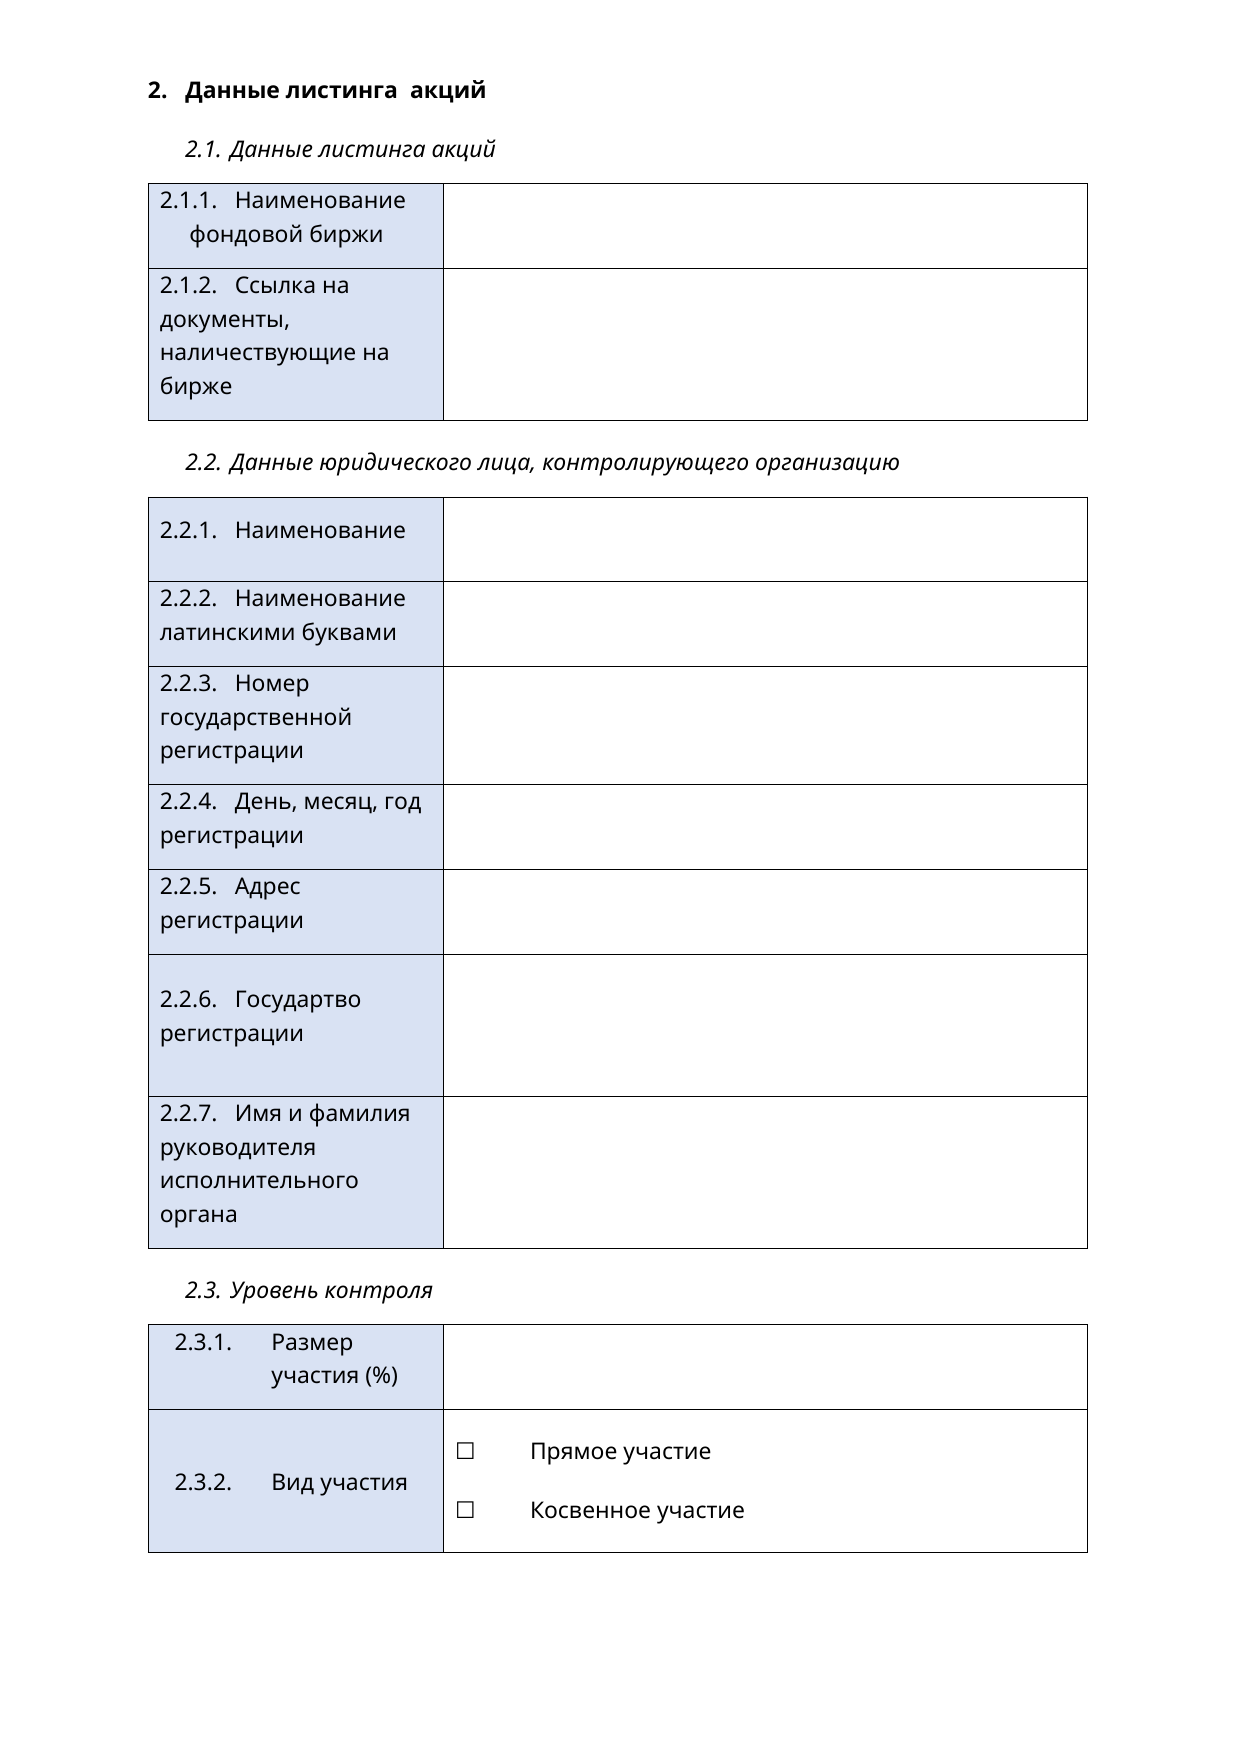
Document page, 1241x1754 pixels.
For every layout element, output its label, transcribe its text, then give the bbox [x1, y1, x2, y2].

table_header Размер участия (%) [149, 1325, 443, 1409]
table_cell ☐ Прямое участие ☐ Косвенное участие [444, 1410, 1087, 1552]
table_cell Государтво регистрации [149, 955, 443, 1096]
table_cell Вид участия [149, 1410, 443, 1552]
table_cell [444, 582, 1087, 666]
table_cell Номер государственной регистрации [149, 667, 443, 784]
list Данные юридического лица, контролирующего организацию [185, 446, 1152, 477]
table_cell [444, 1097, 1087, 1248]
table_cell [444, 870, 1087, 954]
list Уровень контроля [185, 1274, 1152, 1305]
list Данные листинга акций [148, 74, 1152, 105]
table_header [444, 1325, 1087, 1409]
table_cell День, месяц, год регистрации [149, 785, 443, 869]
table_cell Адрес регистрации [149, 870, 443, 954]
table_cell [444, 667, 1087, 784]
table_cell [444, 269, 1087, 420]
table_header [444, 184, 1087, 268]
table_cell Наименование латинскими буквами [149, 582, 443, 666]
table_cell [444, 785, 1087, 869]
table_cell Ссылка на документы, наличествующие на бирже [149, 269, 443, 420]
table_header Наименование фондовой биржи [149, 184, 443, 268]
table_cell Имя и фамилия руководителя исполнительного органа [149, 1097, 443, 1248]
list Данные листинга акций [185, 133, 1152, 164]
table_header [444, 498, 1087, 581]
table_cell [444, 955, 1087, 1096]
table_header Наименование [149, 498, 443, 581]
